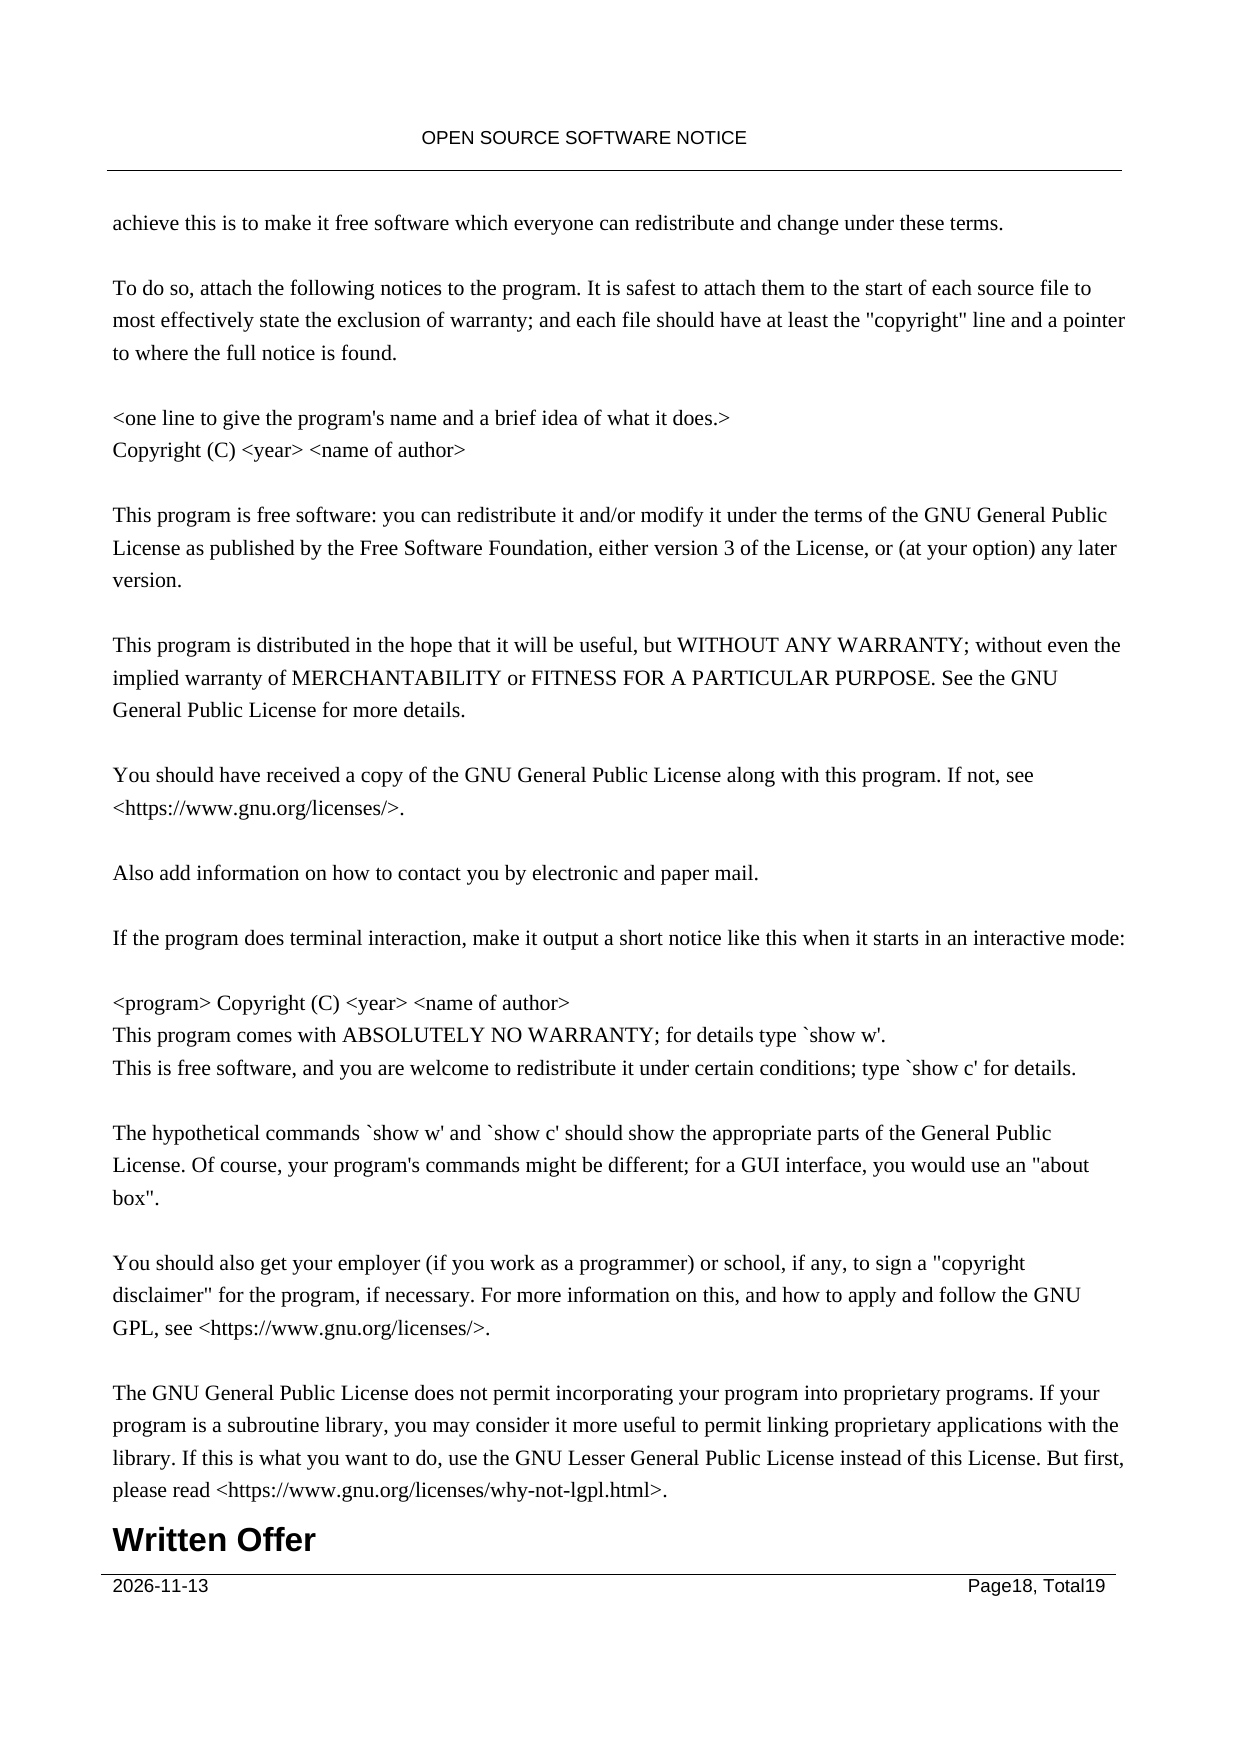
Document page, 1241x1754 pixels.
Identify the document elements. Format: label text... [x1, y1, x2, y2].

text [112, 206, 1128, 1506]
text Written Offer [112, 1506, 1128, 1571]
